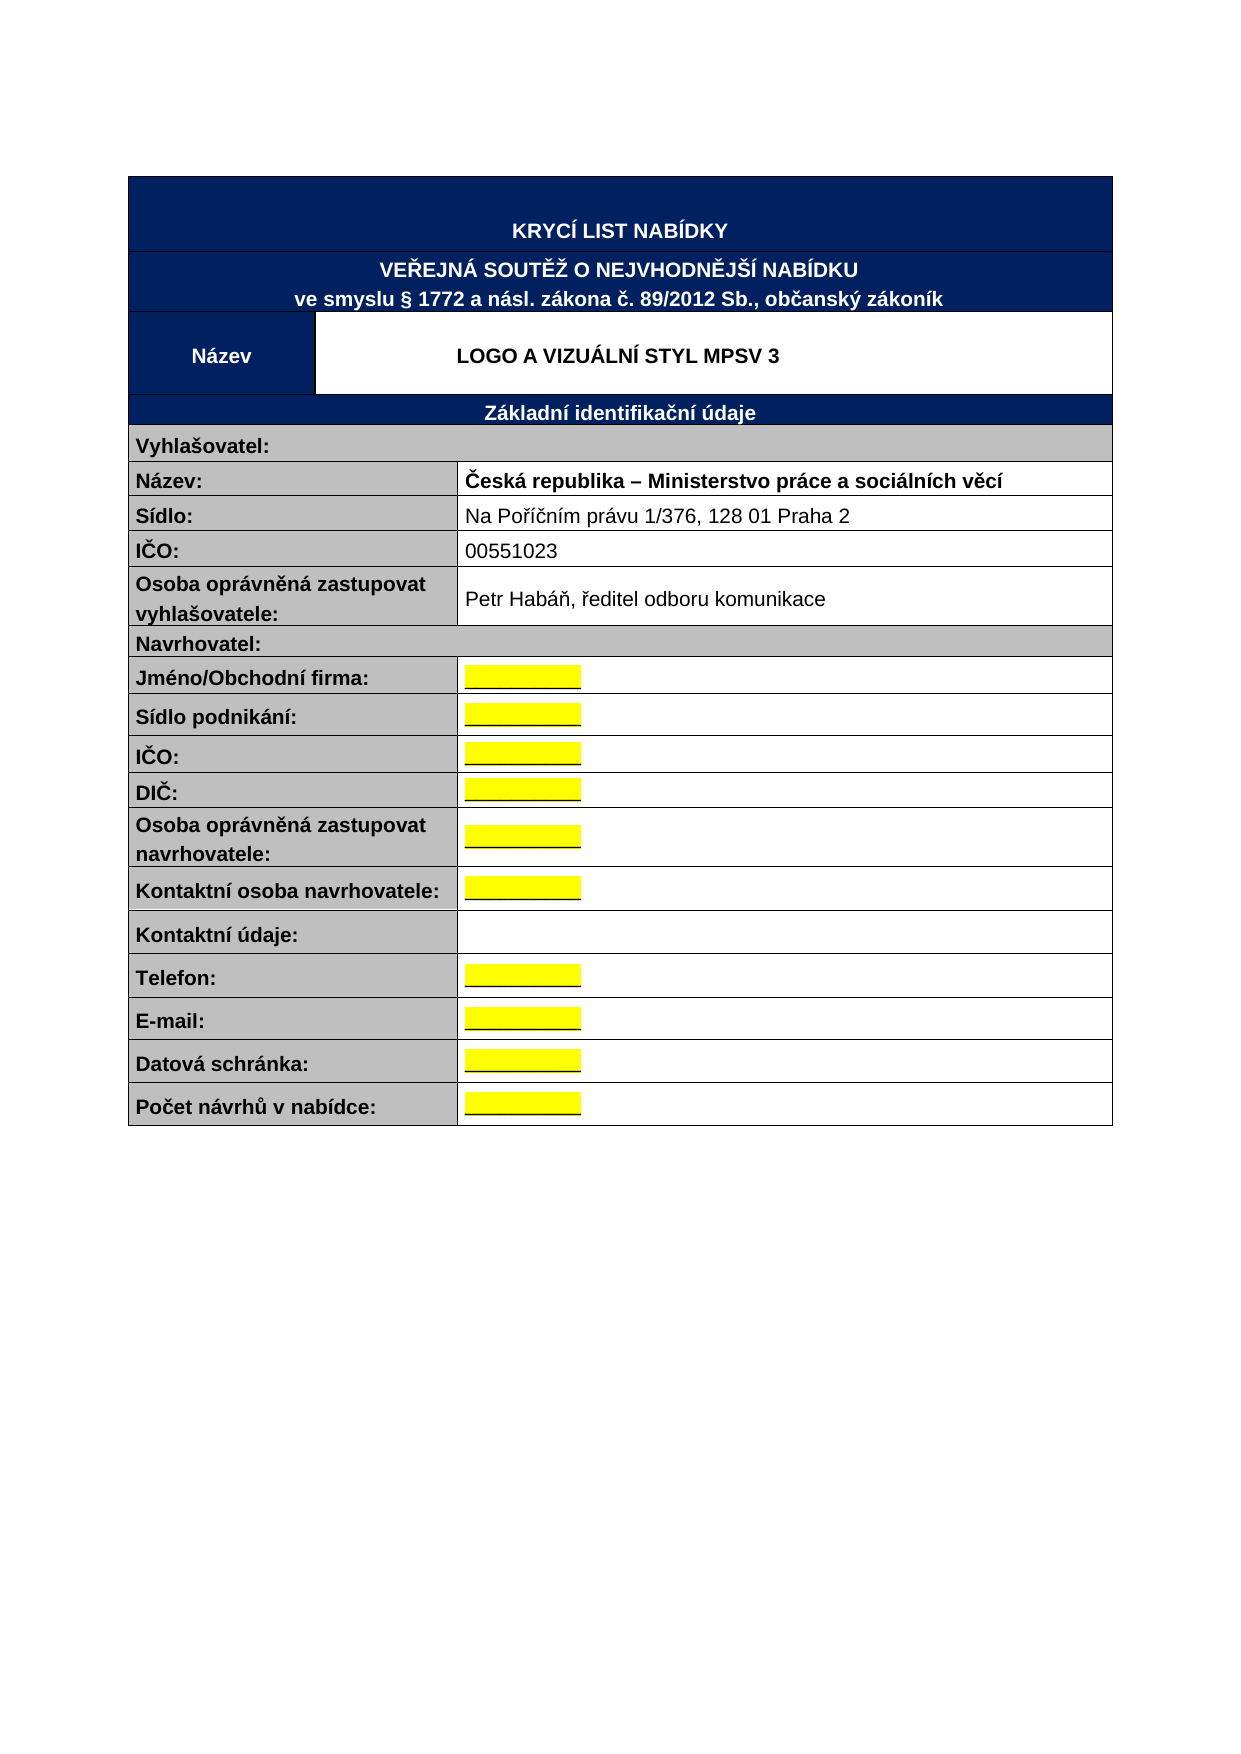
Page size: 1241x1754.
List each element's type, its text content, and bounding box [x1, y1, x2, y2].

table_cell IČO: [129, 736, 457, 772]
table_cell __________ [458, 998, 1112, 1039]
table_cell Navrhovatel: [129, 626, 458, 656]
table_cell Jméno/Obchodní firma: [129, 657, 457, 693]
table_cell __________ [458, 808, 1112, 866]
table_cell Na Poříčním právu 1/376, 128 01 Praha 2 [458, 496, 1112, 530]
table_cell Základní identifikační údaje [129, 395, 1112, 424]
table_cell Kontaktní údaje: [129, 911, 457, 953]
table_cell DIČ: [129, 773, 457, 807]
table_cell __________ [458, 773, 1112, 807]
table_cell Název: [129, 462, 457, 495]
table_cell Osoba oprávněná zastupovat navrhovatele: [129, 808, 457, 866]
table_cell Česká republika – Ministerstvo práce a sociálních věcí [458, 462, 1112, 495]
table_cell Vyhlašovatel: [129, 425, 1112, 461]
table_cell Kontaktní osoba navrhovatele: [129, 867, 457, 909]
table_cell __________ [458, 1083, 1112, 1125]
table_header KRYCÍ LIST NABÍDKY [129, 177, 1112, 251]
table_cell Osoba oprávněná zastupovat vyhlašovatele: [129, 567, 457, 625]
table_cell __________ [458, 657, 1112, 693]
table_cell Petr Habáň, ředitel odboru komunikace [458, 567, 1112, 625]
table_cell Datová schránka: [129, 1040, 457, 1082]
table_cell __________ [458, 867, 1112, 909]
table_cell [458, 626, 1112, 656]
table_cell VEŘEJNÁ SOUTĚŽ O NEJVHODNĚJŠÍ NABÍDKU ve smyslu § 1772 a násl. zákona č. 89/2012 Sb., občanský zákoník [129, 252, 1112, 311]
table_cell [458, 911, 1112, 953]
table_cell Počet návrhů v nabídce: [129, 1083, 457, 1125]
table_cell E-mail: [129, 998, 457, 1039]
table_cell __________ [458, 694, 1112, 735]
table_cell 00551023 [458, 531, 1112, 566]
table_cell __________ [458, 1040, 1112, 1082]
table_cell Sídlo: [129, 496, 457, 530]
table_cell LOGO A VIZUÁLNÍ STYL MPSV 3 [316, 312, 1112, 394]
table_cell __________ [458, 954, 1112, 997]
table_cell Název [129, 312, 314, 394]
table_cell Telefon: [129, 954, 457, 997]
table_cell __________ [458, 736, 1112, 772]
table_cell Sídlo podnikání: [129, 694, 457, 735]
table_cell IČO: [129, 531, 457, 566]
